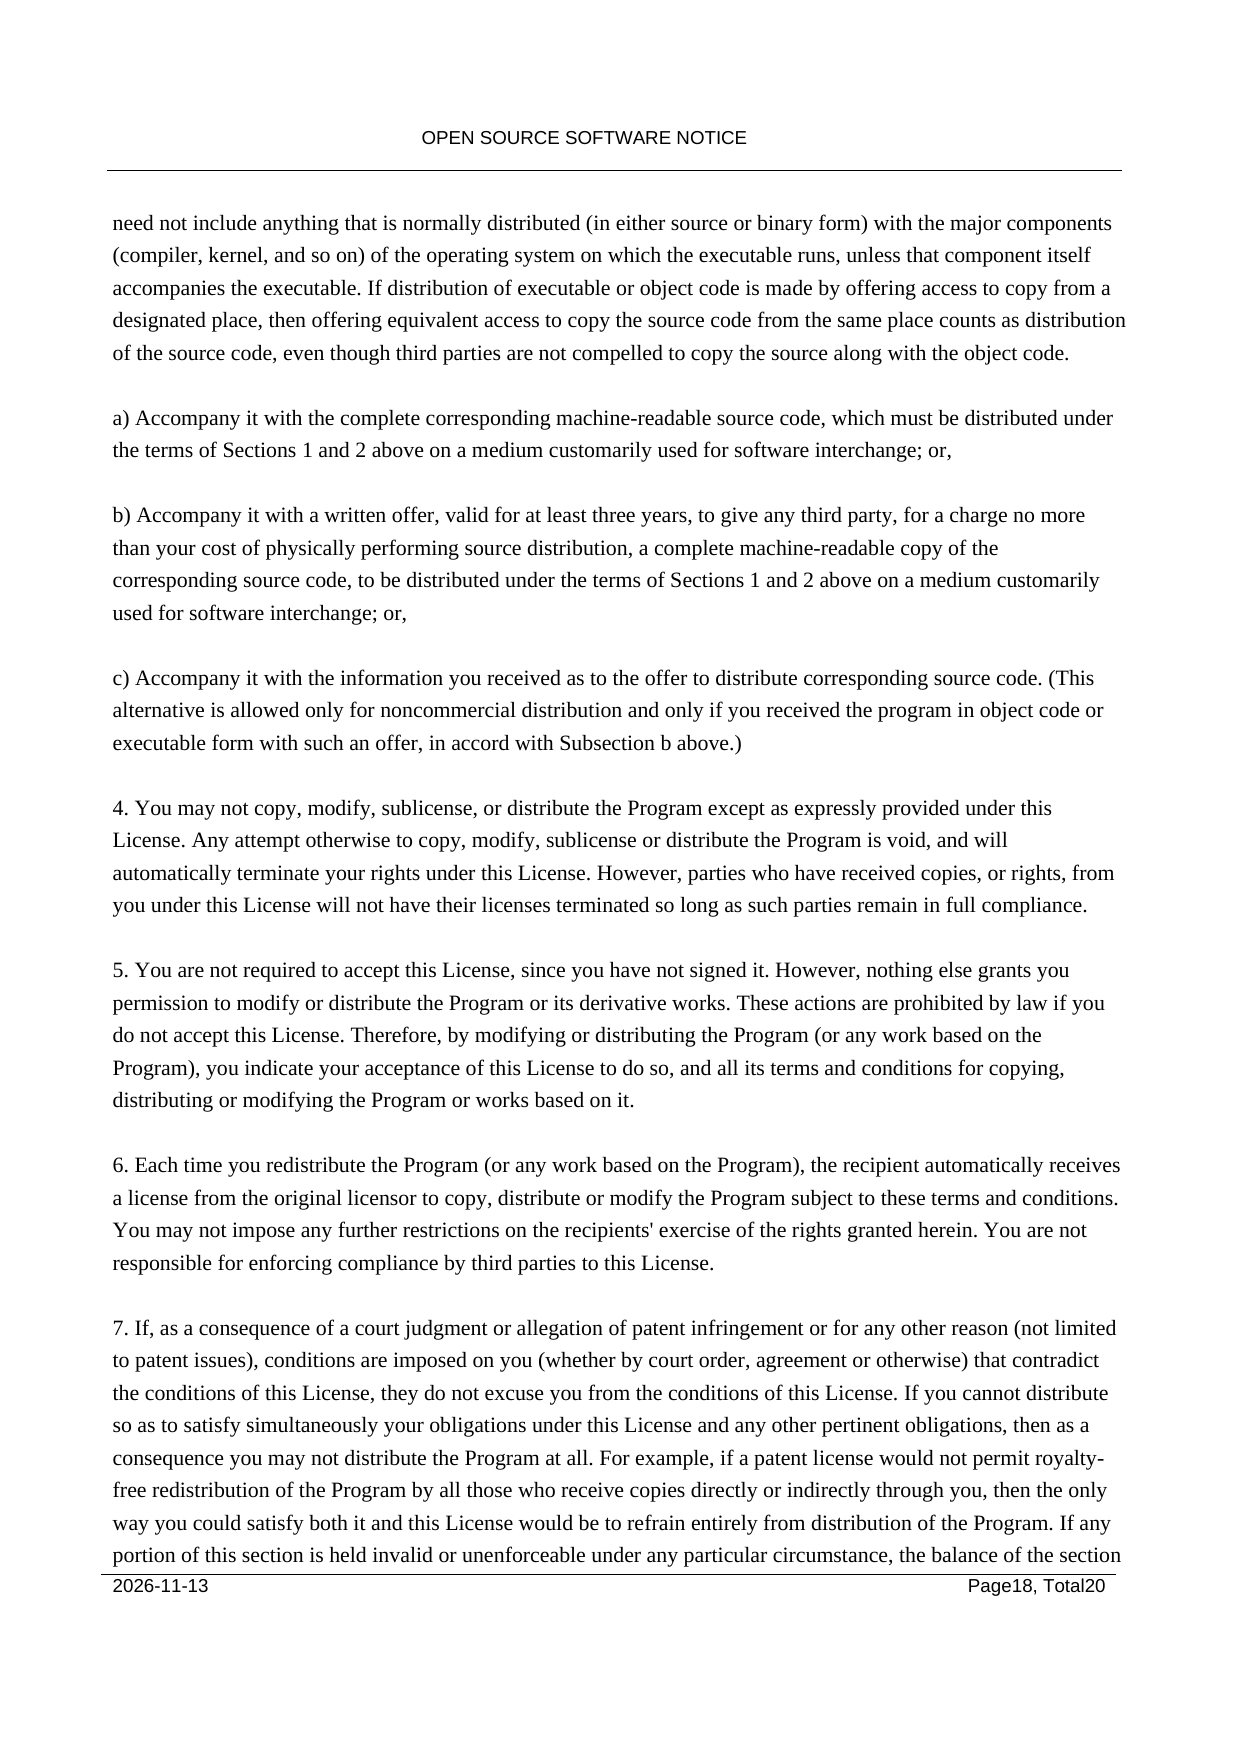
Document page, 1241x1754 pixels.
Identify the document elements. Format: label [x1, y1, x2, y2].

text [112, 206, 1128, 1571]
